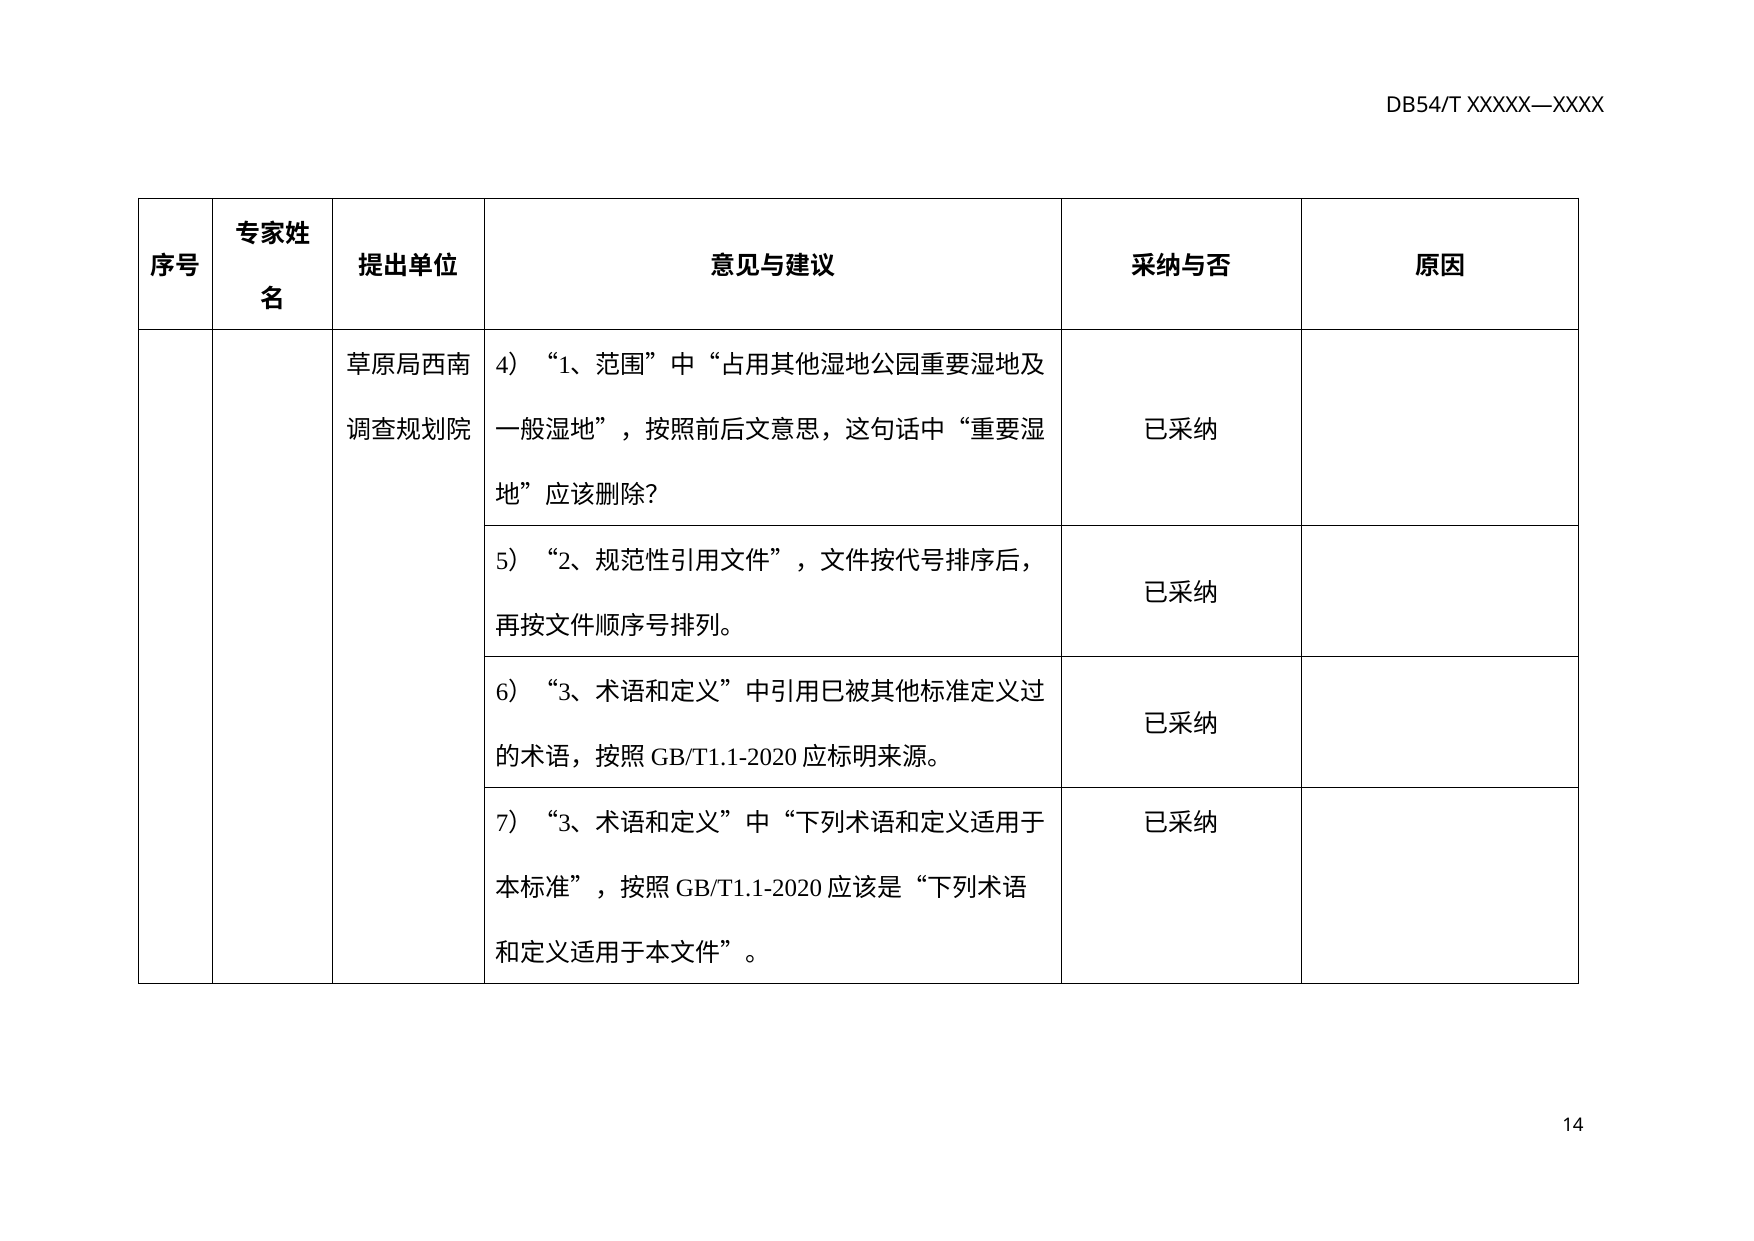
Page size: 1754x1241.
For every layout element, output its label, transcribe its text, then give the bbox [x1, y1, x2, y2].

table_header 意见与建议 [485, 199, 1061, 329]
table_cell 已采纳 [1062, 526, 1301, 656]
table_cell 已采纳 [1062, 330, 1301, 525]
table_header 序号 [139, 199, 212, 329]
table_cell 4）“1、范围”中“占用其他湿地公园重要湿地及一般湿地”，按照前后文意思，这句话中“重要湿地”应该删除？ [485, 330, 1061, 525]
table_header 采纳与否 [1062, 199, 1301, 329]
table_cell [1302, 330, 1578, 525]
table_header 专家姓名 [213, 199, 332, 329]
table_cell 7）“3、术语和定义”中“下列术语和定义适用于本标准”，按照GB/T1.1-2020应该是“下列术语和定义适用于本文件”。 [485, 788, 1061, 983]
table_cell 5）“2、规范性引用文件”，文件按代号排序后，再按文件顺序号排列。 [485, 526, 1061, 656]
table_cell [1302, 526, 1578, 656]
table_header 提出单位 [333, 199, 484, 329]
table_cell 已采纳 [1062, 788, 1301, 983]
table_cell 6）“3、术语和定义”中引用巳被其他标准定义过的术语，按照GB/T1.1-2020应标明来源。 [485, 657, 1061, 787]
table_cell [1302, 788, 1578, 983]
table_header 原因 [1302, 199, 1578, 329]
table_cell [1302, 657, 1578, 787]
table_cell 已采纳 [1062, 657, 1301, 787]
